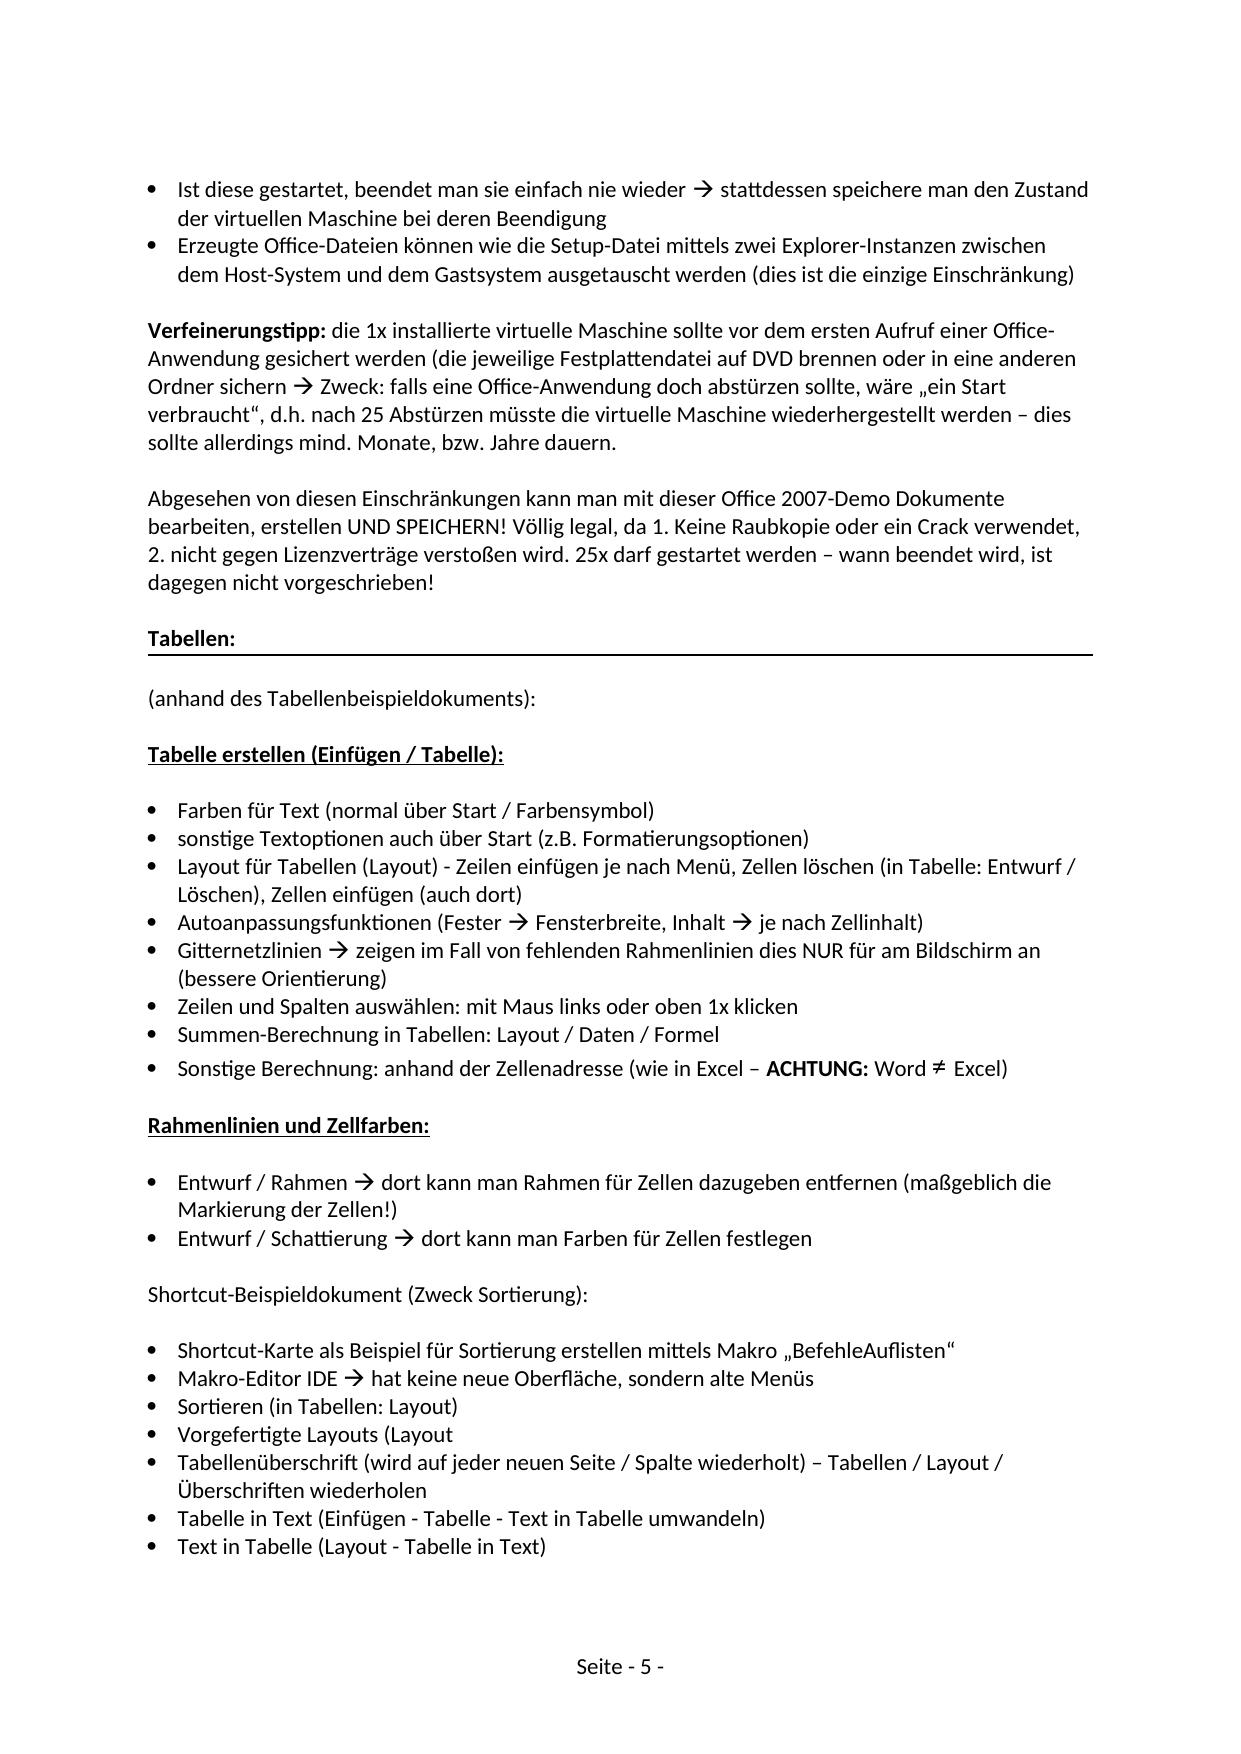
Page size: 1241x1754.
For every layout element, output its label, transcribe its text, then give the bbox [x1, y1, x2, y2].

list Erzeugte Office-Dateien können wie die Setup-Datei mittels zwei Explorer-Instanzen zwischen dem Host-System und dem Gastsystem ausgetauscht werden (dies ist die einzige Einschränkung) [148, 232, 1093, 288]
list Sortieren (in Tabellen: Layout) [148, 1392, 1093, 1420]
list Gitternetzlinien zeigen im Fall von fehlenden Rahmenlinien dies NUR für am Bildschirm an (bessere Orientierung) [148, 936, 1093, 992]
list Tabelle in Text (Einfügen - Tabelle - Text in Tabelle umwandeln) [148, 1504, 1093, 1532]
list Vorgefertigte Layouts (Layout [148, 1420, 1093, 1448]
text Tabellen: [148, 624, 1093, 654]
text Shortcut-Beispieldokument (Zweck Sortierung): [148, 1280, 1093, 1308]
list sonstige Textoptionen auch über Start (z.B. Formatierungsoptionen) [148, 824, 1093, 852]
list Zeilen und Spalten auswählen: mit Maus links oder oben 1x klicken [148, 992, 1093, 1020]
list Entwurf / Rahmen dort kann man Rahmen für Zellen dazugeben entfernen (maßgeblich die Markierung der Zellen!) [148, 1168, 1093, 1224]
list Farben für Text (normal über Start / Farbensymbol) [148, 796, 1093, 824]
text (anhand des Tabellenbeispieldokuments): [148, 684, 1093, 712]
text Rahmenlinien und Zellfarben: [148, 1112, 1093, 1139]
list Shortcut-Karte als Beispiel für Sortierung erstellen mittels Makro „BefehleAuflisten“ [148, 1336, 1093, 1364]
text Verfeinerungstipp: die 1x installierte virtuelle Maschine sollte vor dem ersten Aufruf einer Office-Anwendung gesichert werden (die jeweilige Festplattendatei auf DVD brennen oder in eine anderen Ordner sichern Zweck: falls eine Office-Anwendung doch abstürzen sollte, wäre „ein Start verbraucht“, d.h. nach 25 Abstürzen müsste die virtuelle Maschine wiederhergestellt werden – dies sollte allerdings mind. Monate, bzw. Jahre dauern. [148, 316, 1093, 456]
list Text in Tabelle (Layout - Tabelle in Text) [148, 1532, 1093, 1560]
list Sonstige Berechnung: anhand der Zellenadresse (wie in Excel – ACHTUNG: Word ≠ Excel) [148, 1048, 1093, 1083]
list Tabellenüberschrift (wird auf jeder neuen Seite / Spalte wiederholt) – Tabellen / Layout / Überschriften wiederholen [148, 1448, 1093, 1504]
text Abgesehen von diesen Einschränkungen kann man mit dieser Office 2007-Demo Dokumente bearbeiten, erstellen UND SPEICHERN! Völlig legal, da 1. Keine Raubkopie oder ein Crack verwendet, 2. nicht gegen Lizenzverträge verstoßen wird. 25x darf gestartet werden – wann beendet wird, ist dagegen nicht vorgeschrieben! [148, 484, 1093, 596]
list Ist diese gestartet, beendet man sie einfach nie wieder stattdessen speichere man den Zustand der virtuellen Maschine bei deren Beendigung [148, 176, 1093, 232]
list Makro-Editor IDE hat keine neue Oberfläche, sondern alte Menüs [148, 1364, 1093, 1392]
list Layout für Tabellen (Layout) - Zeilen einfügen je nach Menü, Zellen löschen (in Tabelle: Entwurf / Löschen), Zellen einfügen (auch dort) [148, 852, 1093, 908]
list Summen-Berechnung in Tabellen: Layout / Daten / Formel [148, 1020, 1093, 1048]
list Autoanpassungsfunktionen (Fester Fensterbreite, Inhalt je nach Zellinhalt) [148, 908, 1093, 936]
list Entwurf / Schattierung dort kann man Farben für Zellen festlegen [148, 1224, 1093, 1252]
text Tabelle erstellen (Einfügen / Tabelle): [148, 740, 1093, 768]
